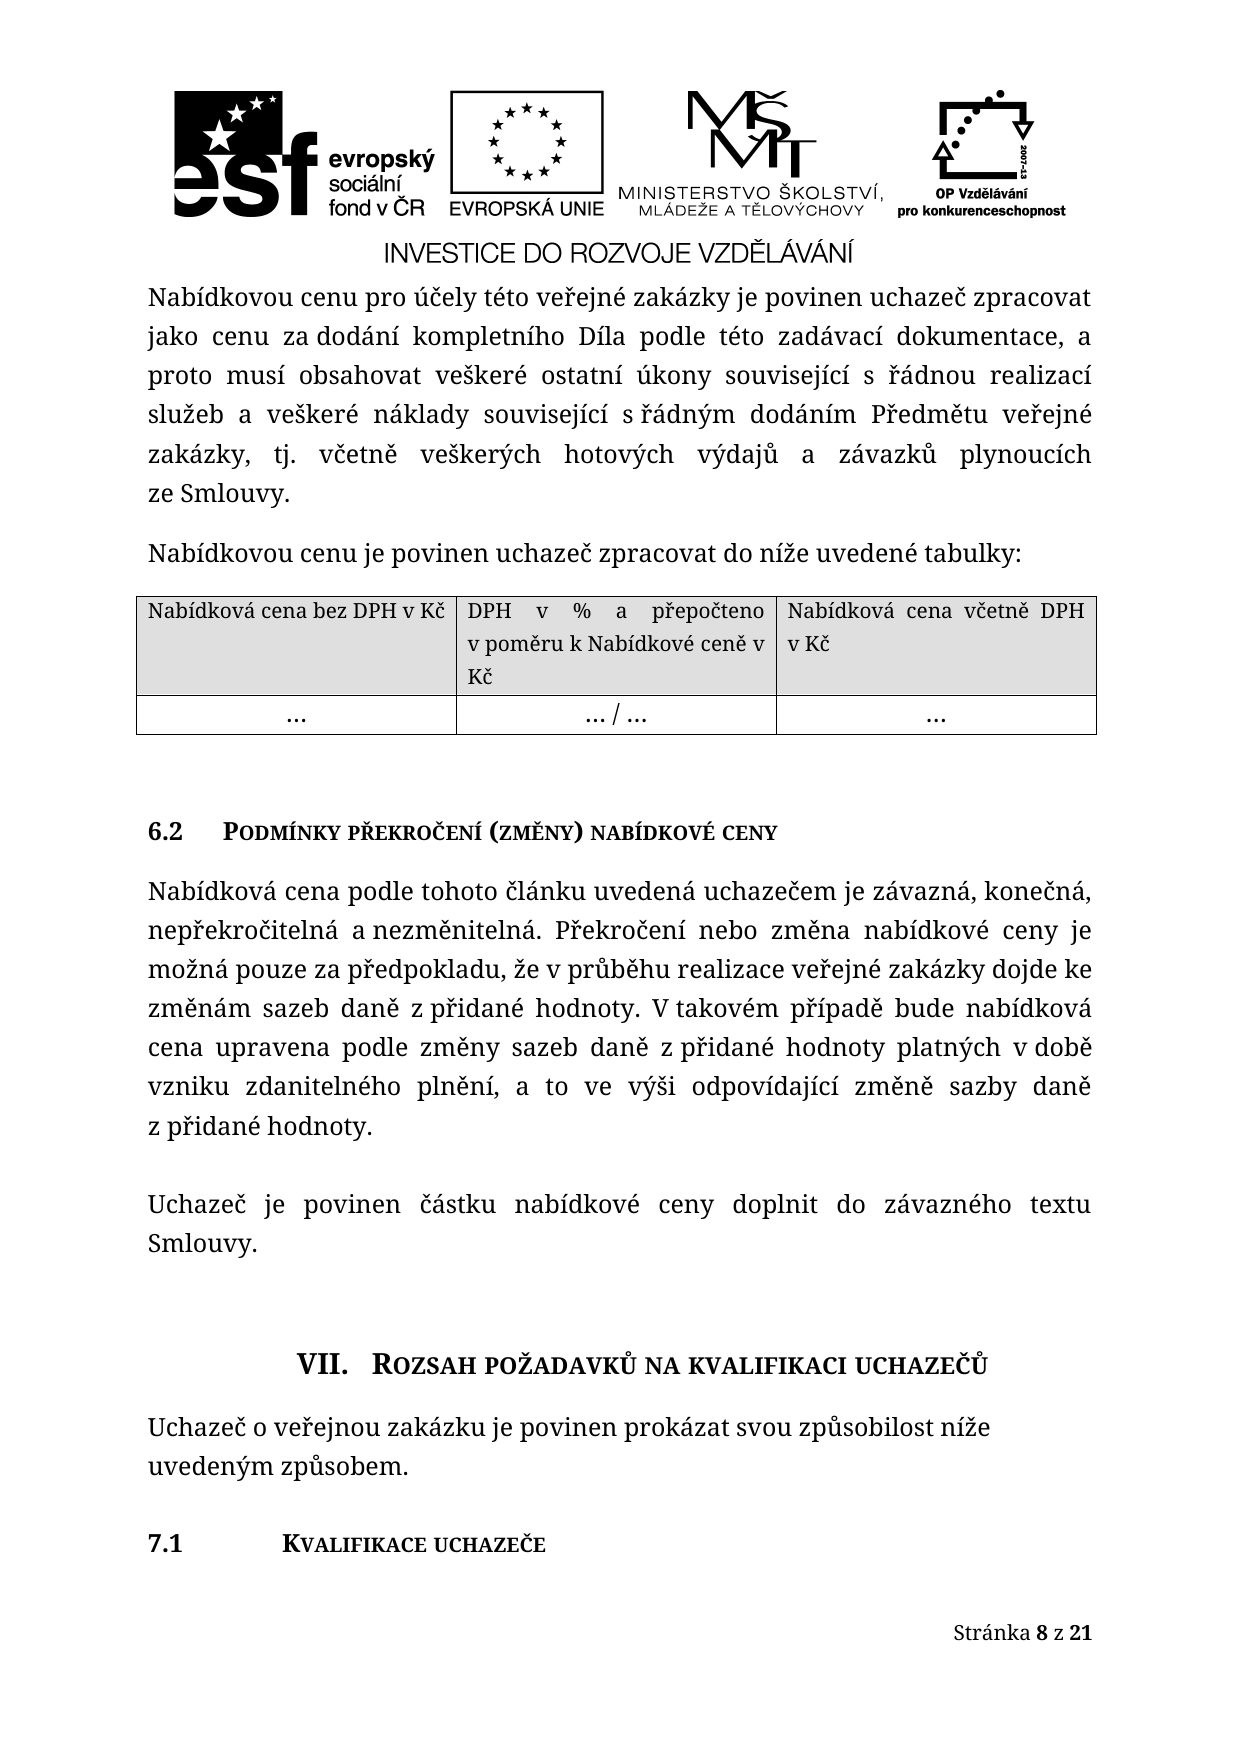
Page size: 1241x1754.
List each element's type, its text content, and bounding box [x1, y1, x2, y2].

table_cell … [777, 696, 1096, 734]
table_header DPH v % a přepočteno v poměru k Nabídkové ceně v Kč [457, 597, 776, 694]
table_cell … [137, 696, 456, 734]
text Nabídkovou cenu pro účely této veřejné zakázky je povinen uchazeč zpracovat jako cenu za dodání kompletního Díla podle této zadávací dokumentace, a proto musí obsahovat veškeré ostatní úkony související s řádnou realizací služeb a veškeré náklady související s řádným dodáním Předmětu veřejné zakázky, tj. včetně veškerých hotových výdajů a závazků plynoucích ze Smlouvy. [148, 280, 1093, 509]
list Rozsah požadavků na kvalifikaci uchazečů [192, 1343, 1093, 1383]
table_header Nabídková cena včetně DPH v Kč [777, 597, 1096, 694]
text Nabídkovou cenu je povinen uchazeč zpracovat do níže uvedené tabulky: [148, 536, 1093, 569]
list Podmínky překročení (změny) nabídkové ceny [148, 813, 1093, 847]
text Uchazeč je povinen částku nabídkové ceny doplnit do závazného textu Smlouvy. [148, 1187, 1093, 1260]
text Uchazeč o veřejnou zakázku je povinen prokázat svou způsobilost níže uvedeným způsobem. [148, 1410, 1093, 1483]
picture [147, 73, 1093, 280]
table_cell … / … [457, 696, 776, 734]
text Nabídková cena podle tohoto článku uvedená uchazečem je závazná, konečná, nepřekročitelná a nezměnitelná. Překročení nebo změna nabídkové ceny je možná pouze za předpokladu, že v průběhu realizace veřejné zakázky dojde ke změnám sazeb daně z přidané hodnoty. V takovém případě bude nabídková cena upravena podle změny sazeb daně z přidané hodnoty platných v době vzniku zdanitelného plnění, a to ve výši odpovídající změně sazby daně z přidané hodnoty. [148, 873, 1093, 1142]
table_header Nabídková cena bez DPH v Kč [137, 597, 456, 694]
list Kvalifikace uchazeče [148, 1526, 1093, 1559]
